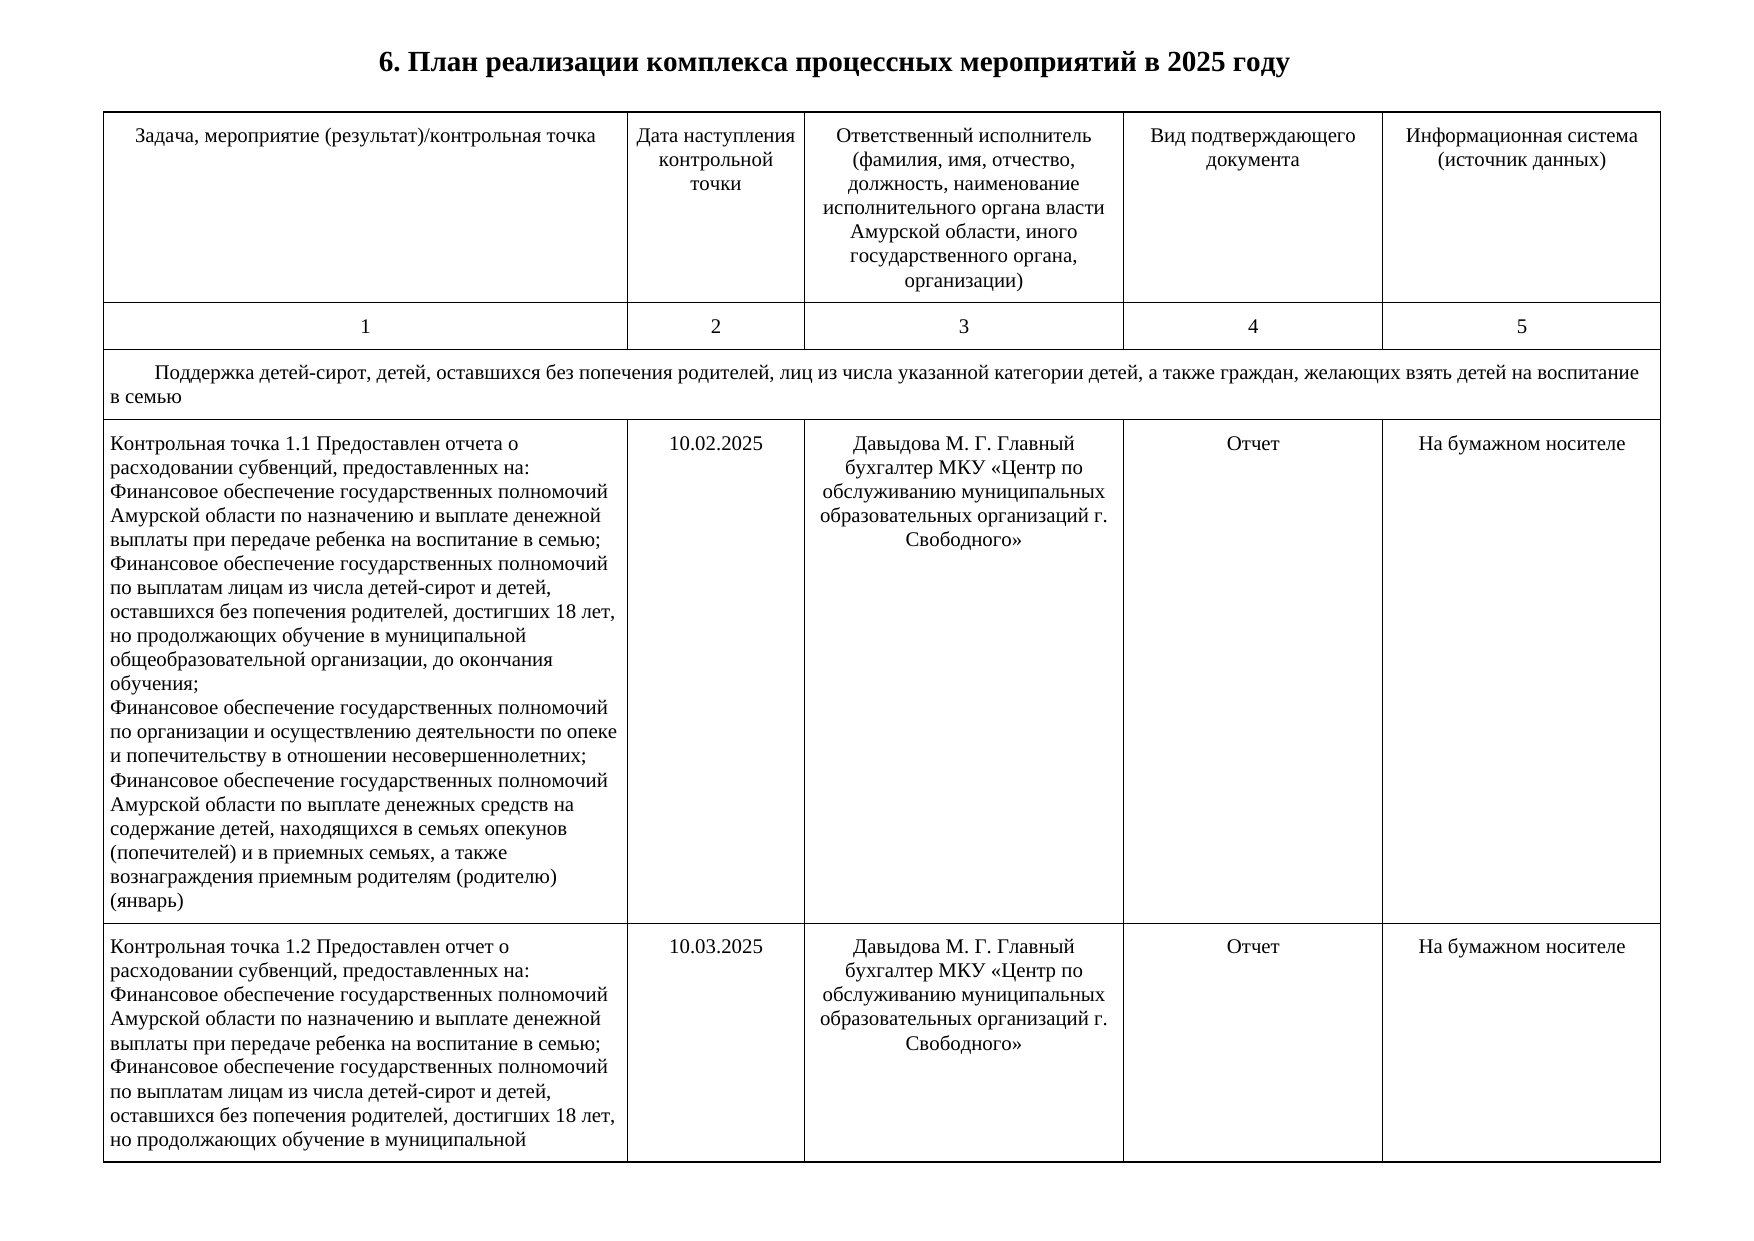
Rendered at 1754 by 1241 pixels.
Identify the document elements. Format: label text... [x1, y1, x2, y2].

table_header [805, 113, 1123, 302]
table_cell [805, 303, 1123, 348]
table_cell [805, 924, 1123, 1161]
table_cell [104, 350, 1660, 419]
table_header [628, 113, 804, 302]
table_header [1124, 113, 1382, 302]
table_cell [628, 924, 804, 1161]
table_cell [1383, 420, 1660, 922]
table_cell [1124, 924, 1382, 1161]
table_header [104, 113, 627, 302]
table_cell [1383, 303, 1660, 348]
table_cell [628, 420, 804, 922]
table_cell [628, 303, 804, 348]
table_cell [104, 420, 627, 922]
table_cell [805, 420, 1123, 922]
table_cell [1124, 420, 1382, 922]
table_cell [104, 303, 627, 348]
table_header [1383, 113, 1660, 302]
text 6. План реализации комплекса процессных мероприятий в 2025 году [89, 44, 1580, 78]
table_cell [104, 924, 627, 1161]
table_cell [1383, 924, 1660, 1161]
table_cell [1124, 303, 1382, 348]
